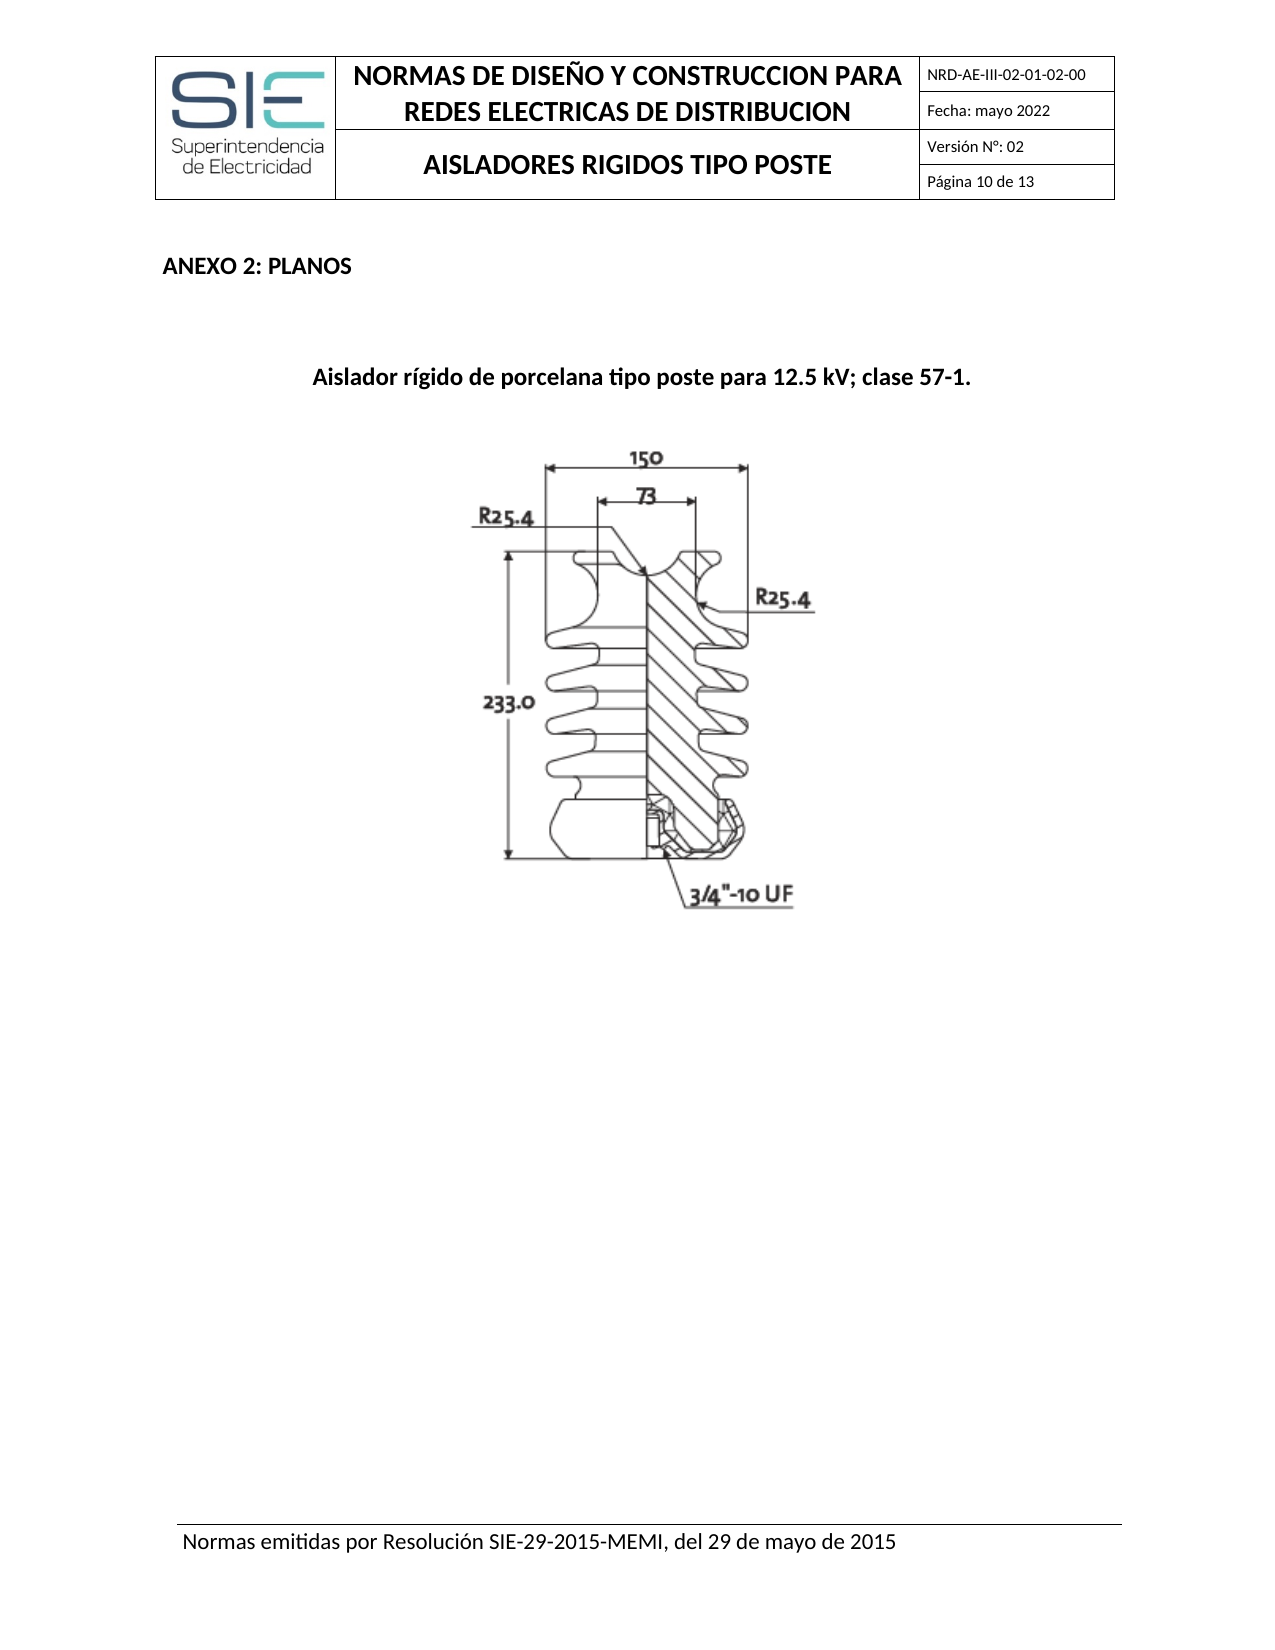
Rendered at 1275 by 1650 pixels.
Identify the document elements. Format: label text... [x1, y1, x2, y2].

text Aislador rígido de porcelana tipo poste para 12.5 kV; clase 57-1. [162, 361, 1122, 392]
text ANEXO 2: PLANOS [162, 250, 1122, 281]
picture [165, 57, 331, 178]
